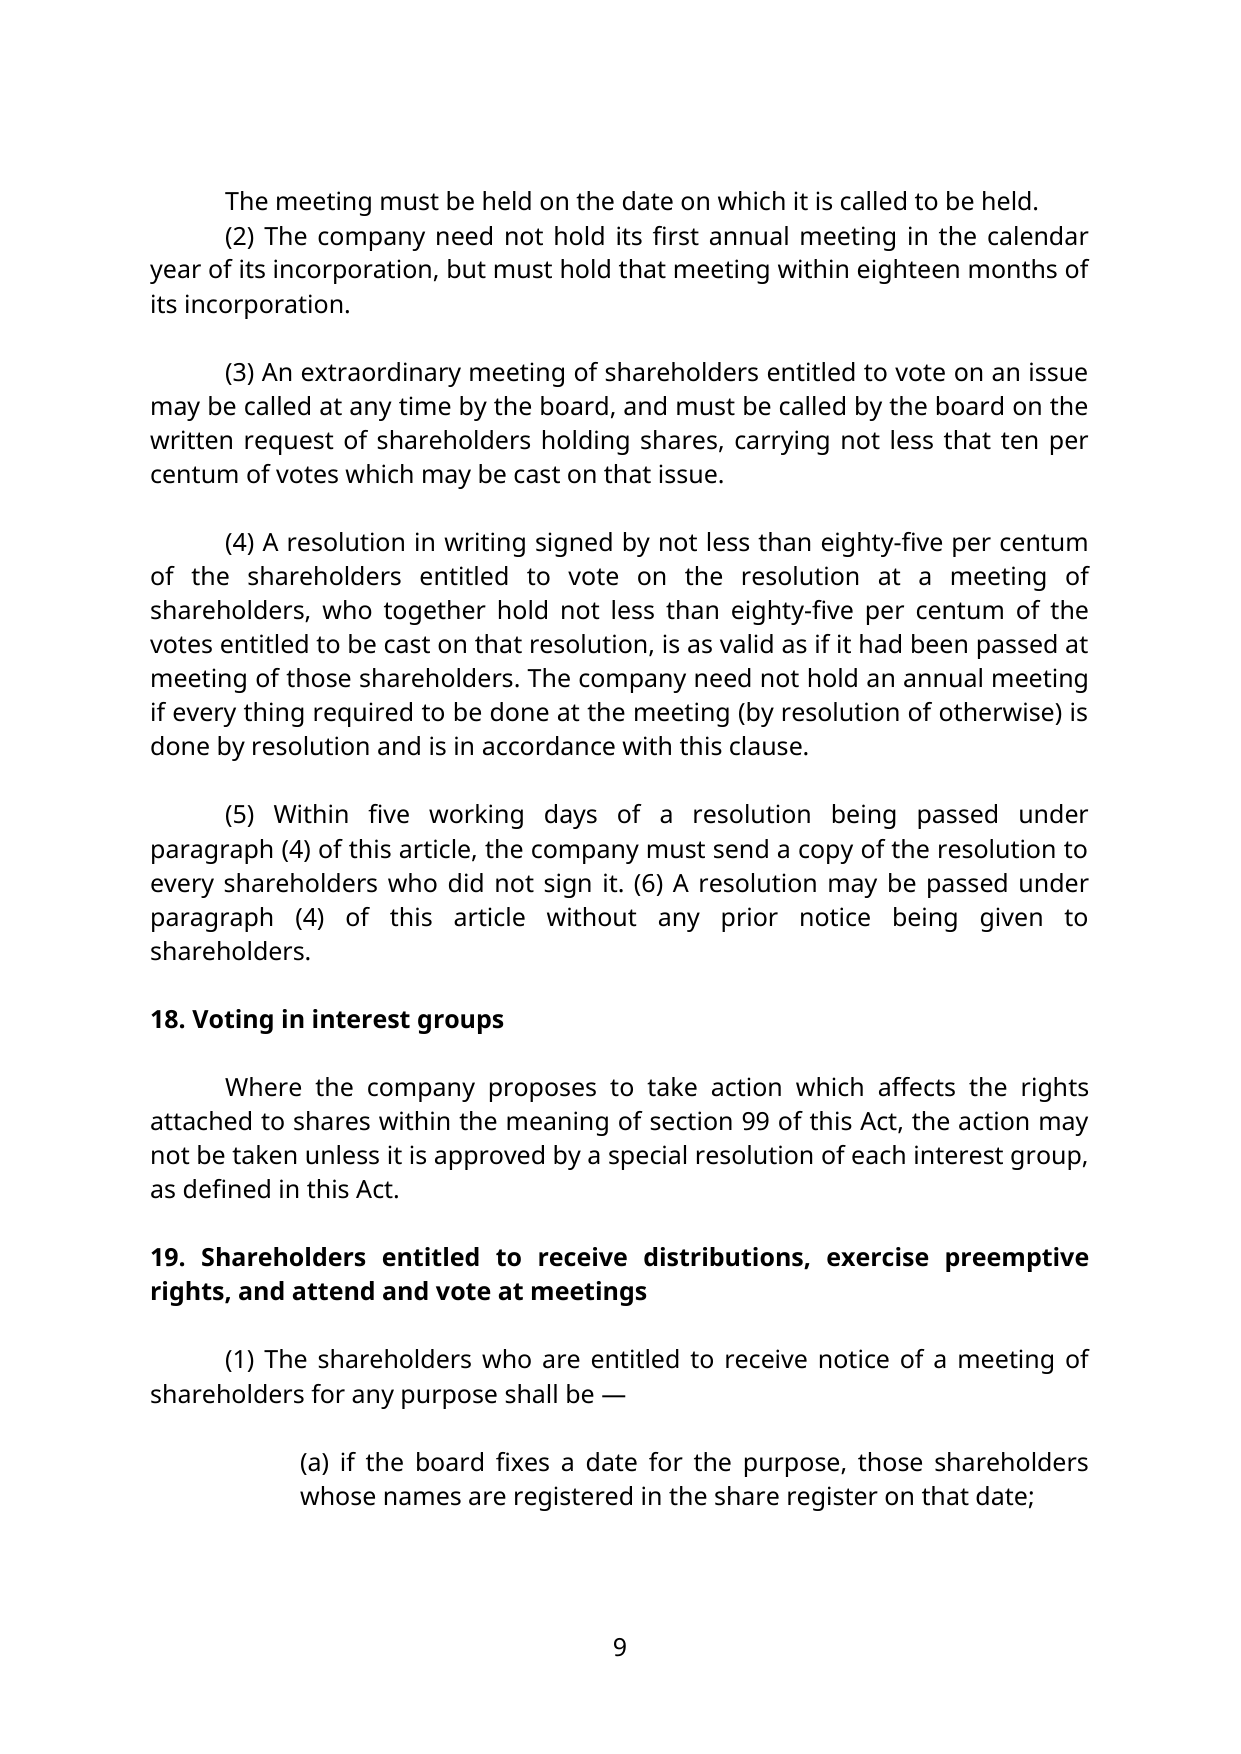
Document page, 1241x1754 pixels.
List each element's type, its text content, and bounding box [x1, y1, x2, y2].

text (5) Within five working days of a resolution being passed under paragraph (4) of this article, the company must send a copy of the resolution to every shareholders who did not sign it. (6) A resolution may be passed under paragraph (4) of this article without any prior notice being given to shareholders. [150, 797, 1090, 967]
text Where the company proposes to take action which affects the rights attached to shares within the meaning of section 99 of this Act, the action may not be taken unless it is approved by a special resolution of each interest group, as defined in this Act. [150, 1070, 1090, 1206]
text (3) An extraordinary meeting of shareholders entitled to vote on an issue may be called at any time by the board, and must be called by the board on the written request of shareholders holding shares, carrying not less that ten per centum of votes which may be cast on that issue. [150, 354, 1090, 491]
text 19. Shareholders entitled to receive distributions, exercise preemptive rights, and attend and vote at meetings [150, 1240, 1090, 1308]
text The meeting must be held on the date on which it is called to be held. [150, 184, 1090, 218]
text (2) The company need not hold its first annual meeting in the calendar year of its incorporation, but must hold that meeting within eighteen months of its incorporation. [150, 218, 1090, 320]
text (1) The shareholders who are entitled to receive notice of a meeting of shareholders for any purpose shall be — [150, 1342, 1090, 1410]
text 18. Voting in interest groups [150, 1002, 1090, 1036]
text (a) if the board fixes a date for the purpose, those shareholders whose names are registered in the share register on that date; [300, 1444, 1090, 1512]
text (4) A resolution in writing signed by not less than eighty-five per centum of the shareholders entitled to vote on the resolution at a meeting of shareholders, who together hold not less than eighty-five per centum of the votes entitled to be cast on that resolution, is as valid as if it had been passed at meeting of those shareholders. The company need not hold an annual meeting if every thing required to be done at the meeting (by resolution of otherwise) is done by resolution and is in accordance with this clause. [150, 525, 1090, 763]
